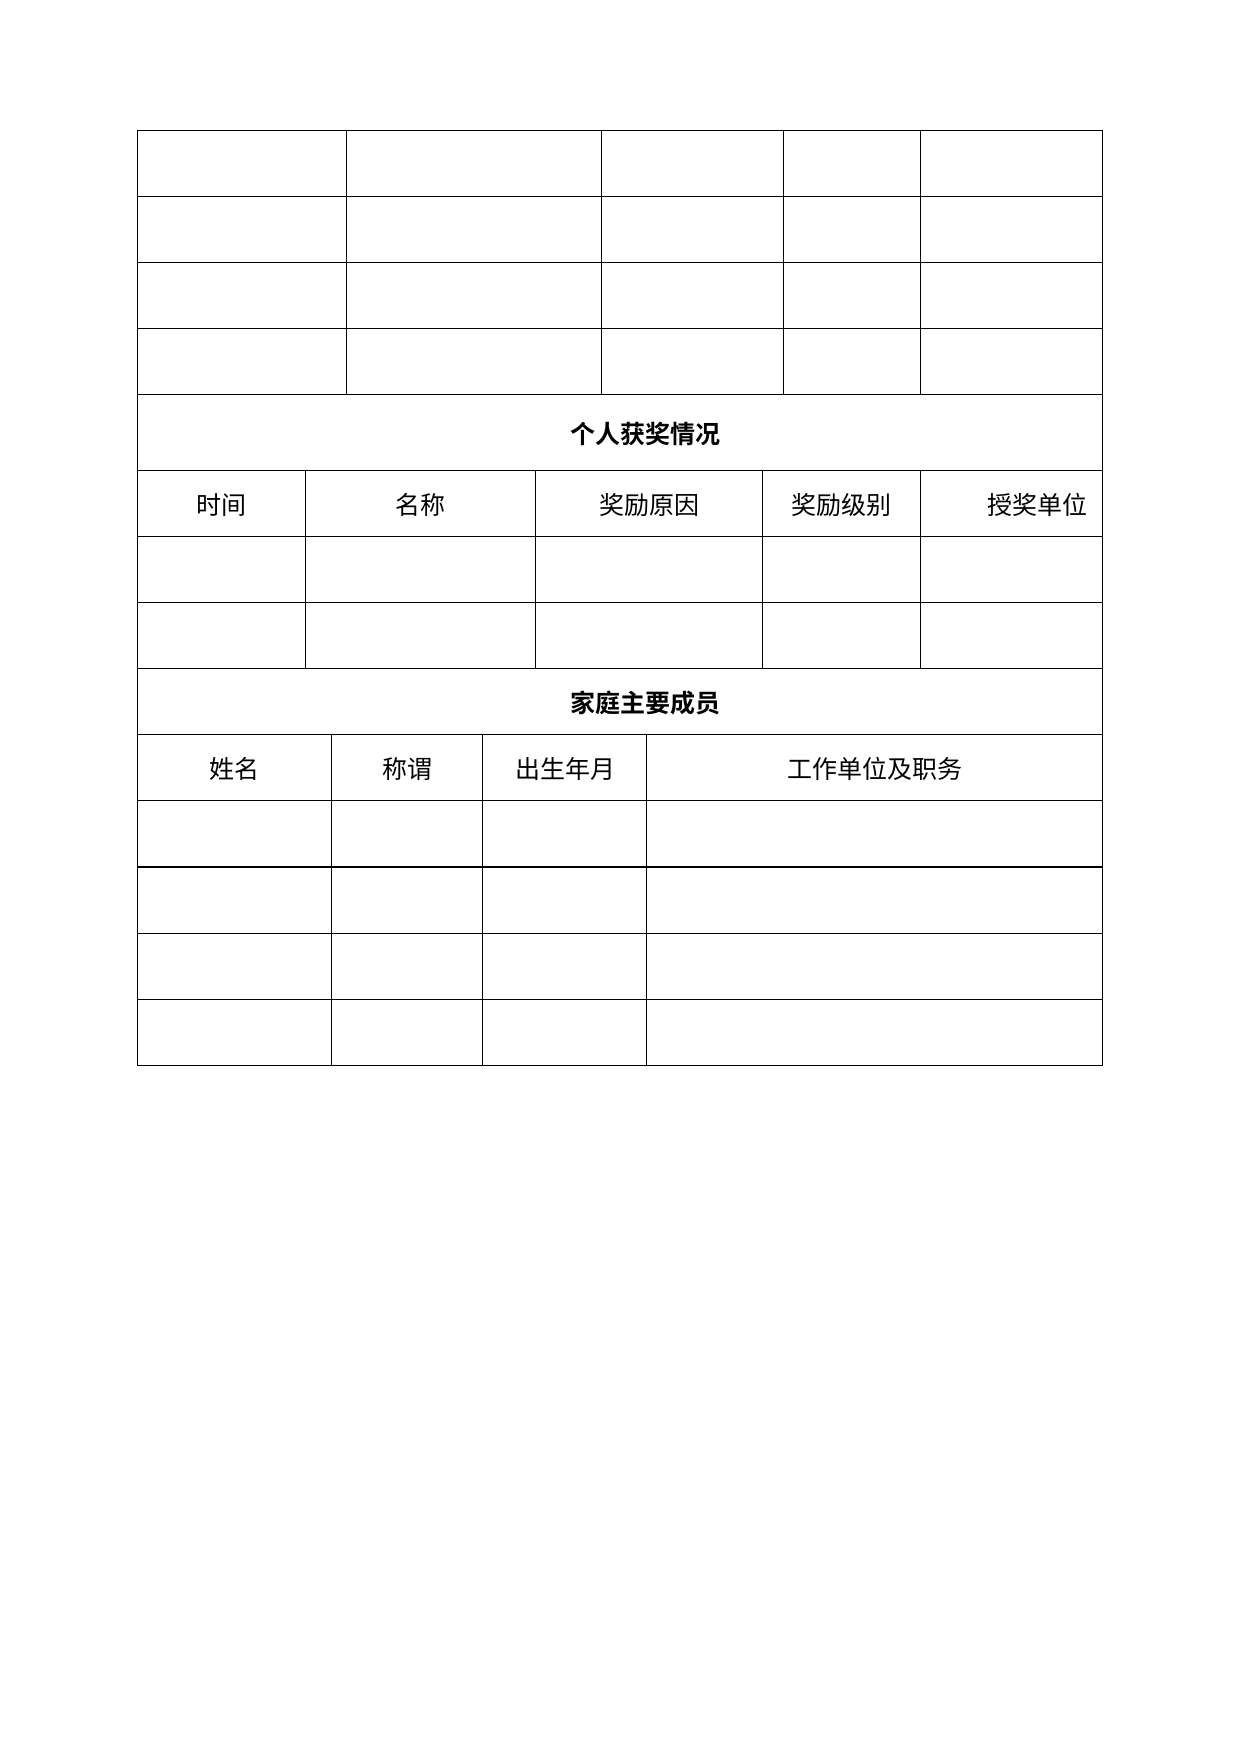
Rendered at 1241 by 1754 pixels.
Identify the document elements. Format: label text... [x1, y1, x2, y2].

table_cell [921, 197, 1102, 262]
table_cell [921, 329, 1102, 394]
table_cell [602, 329, 783, 394]
table_cell [921, 131, 1102, 196]
table_cell [306, 537, 535, 602]
table_cell 家庭主要成员 [138, 669, 1102, 734]
table_cell [536, 603, 762, 668]
table_cell 授奖单位 [921, 471, 1102, 536]
table_cell [647, 801, 1102, 866]
table_cell [483, 801, 646, 866]
table_cell [647, 1000, 1102, 1064]
table_cell [332, 868, 482, 932]
table_cell [763, 537, 920, 602]
table_cell 奖励原因 [536, 471, 762, 536]
table_cell [602, 131, 783, 196]
table_cell [138, 131, 346, 196]
table_cell [347, 131, 601, 196]
table_cell [483, 1000, 646, 1064]
table_cell [347, 197, 601, 262]
table_cell [138, 603, 305, 668]
table_cell [602, 197, 783, 262]
table_cell [138, 197, 346, 262]
table_cell [347, 329, 601, 394]
table_cell [138, 801, 331, 866]
table_cell [784, 329, 920, 394]
table_cell [347, 263, 601, 328]
table_cell [306, 603, 535, 668]
table_cell 名称 [306, 471, 535, 536]
table_cell [647, 868, 1102, 932]
table_cell [602, 263, 783, 328]
table_cell [921, 603, 1102, 668]
table_cell [763, 603, 920, 668]
table_cell [921, 537, 1102, 602]
table_cell [332, 1000, 482, 1064]
table_cell 姓名 [138, 735, 331, 800]
table_cell 个人获奖情况 [138, 395, 1102, 470]
table_cell 称谓 [332, 735, 482, 800]
table_cell 时间 [138, 471, 305, 536]
table_cell [536, 537, 762, 602]
table_cell 出生年月 [483, 735, 646, 800]
table_cell [138, 537, 305, 602]
table_cell [483, 868, 646, 932]
table_cell [784, 197, 920, 262]
table_cell 工作单位及职务 [647, 735, 1102, 800]
table_cell [138, 868, 331, 932]
table_cell [138, 934, 331, 998]
table_cell [647, 934, 1102, 998]
table_cell [784, 263, 920, 328]
table_cell 奖励级别 [763, 471, 920, 536]
table_cell [332, 801, 482, 866]
table_cell [138, 263, 346, 328]
table_cell [921, 263, 1102, 328]
table_cell [138, 329, 346, 394]
table_cell [483, 934, 646, 998]
table_cell [138, 1000, 331, 1064]
table_cell [784, 131, 920, 196]
table_cell [332, 934, 482, 998]
